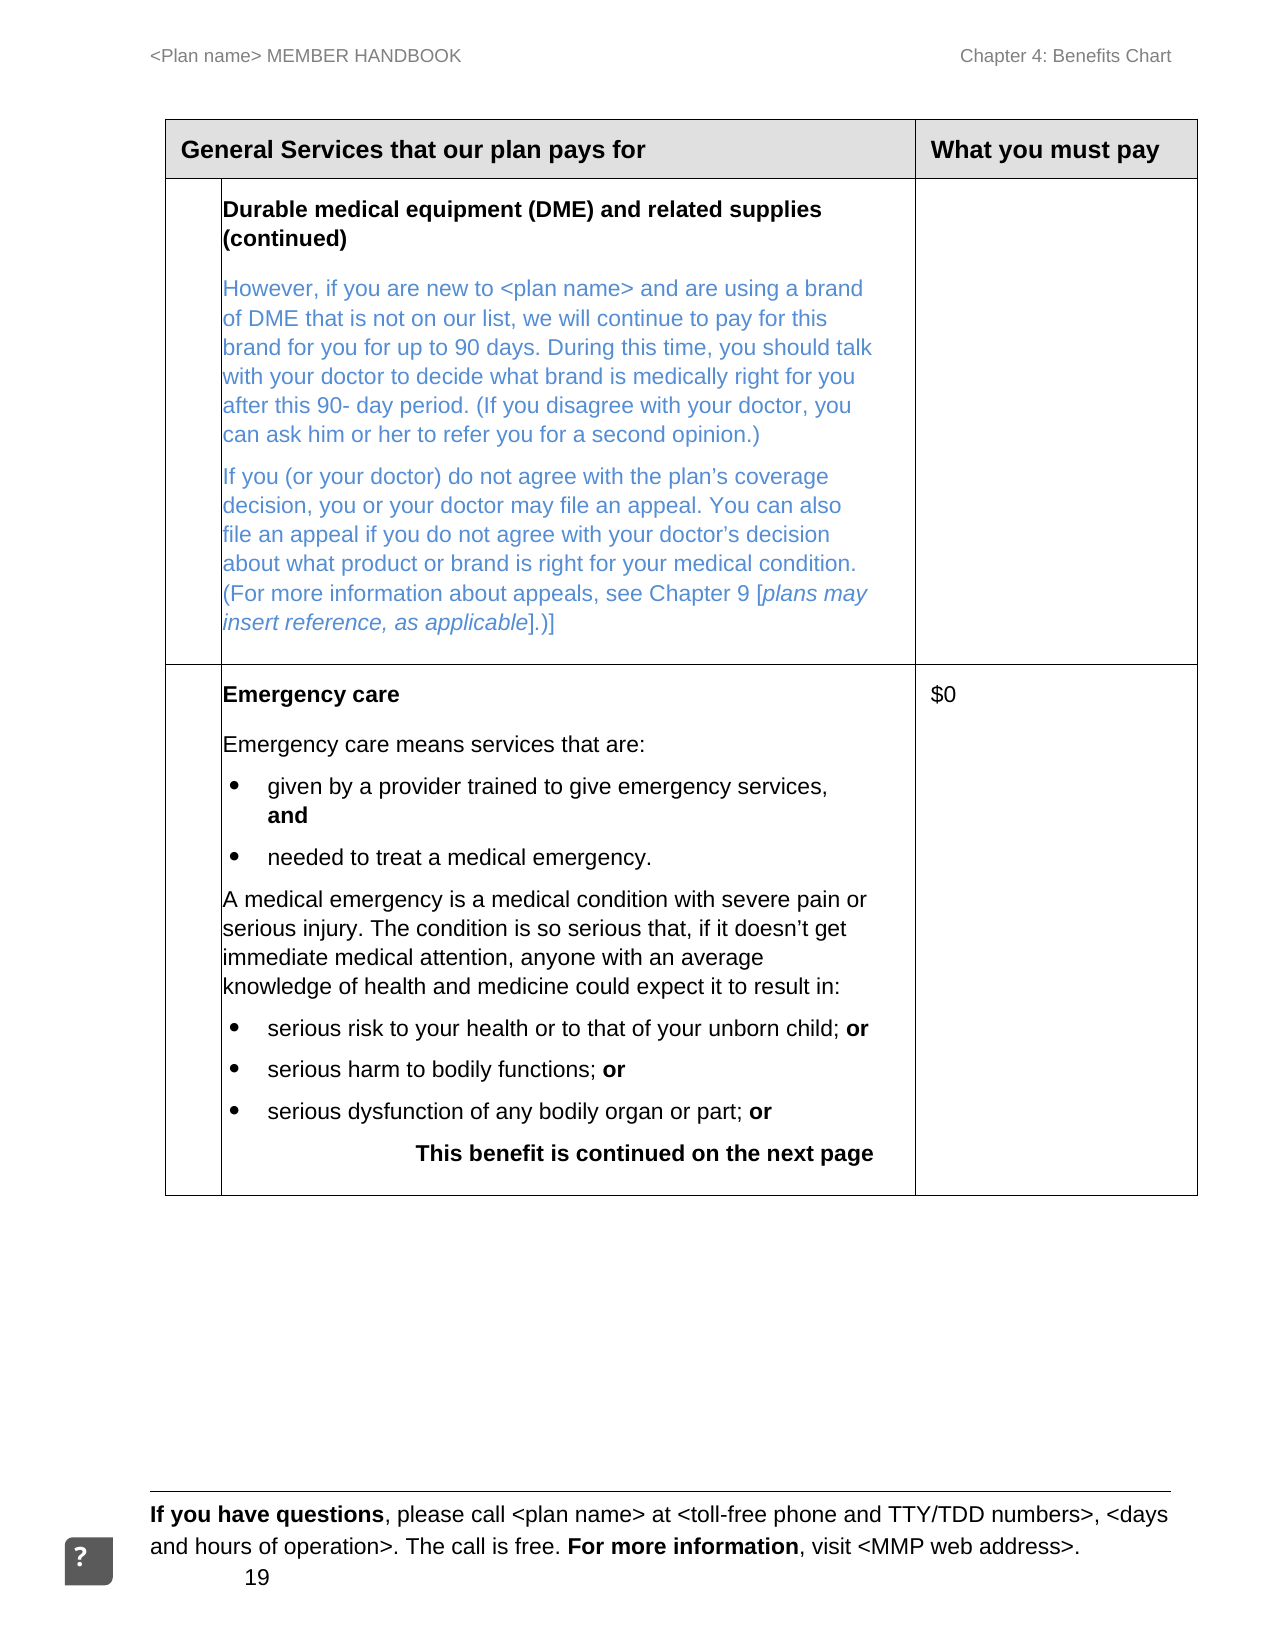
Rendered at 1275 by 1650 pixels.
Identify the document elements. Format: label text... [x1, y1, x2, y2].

table_header What you must pay [916, 120, 1197, 178]
table_header General Services that our plan pays for [166, 120, 915, 178]
table_cell [166, 179, 221, 663]
table_cell Durable medical equipment (DME) and related supplies (continued) However, if you are new to <plan name> and are using a brand of DME that is not on our list, we will continue to pay for this brand for you for up to 90 days. During this time, you should talk with your doctor to decide what brand is medically right for you after this 90- day period. (If you disagree with your doctor, you can ask him or her to refer you for a second opinion.) If you (or your doctor) do not agree with the plan’s coverage decision, you or your doctor may file an appeal. You can also file an appeal if you do not agree with your doctor’s decision about what product or brand is right for your medical condition. (For more information about appeals, see Chapter 9 [plans may insert reference, as applicable].)] [222, 179, 915, 663]
table_cell $0 [916, 665, 1197, 1194]
table_cell [916, 179, 1197, 663]
table_cell Emergency care Emergency care means services that are: given by a provider trained to give emergency services, and needed to treat a medical emergency. A medical emergency is a medical condition with severe pain or serious injury. The condition is so serious that, if it doesn’t get immediate medical attention, anyone with an average knowledge of health and medicine could expect it to result in: serious risk to your health or to that of your unborn child; or serious harm to bodily functions; or serious dysfunction of any bodily organ or part; or This benefit is continued on the next page [222, 665, 915, 1194]
table_cell [166, 665, 221, 1194]
